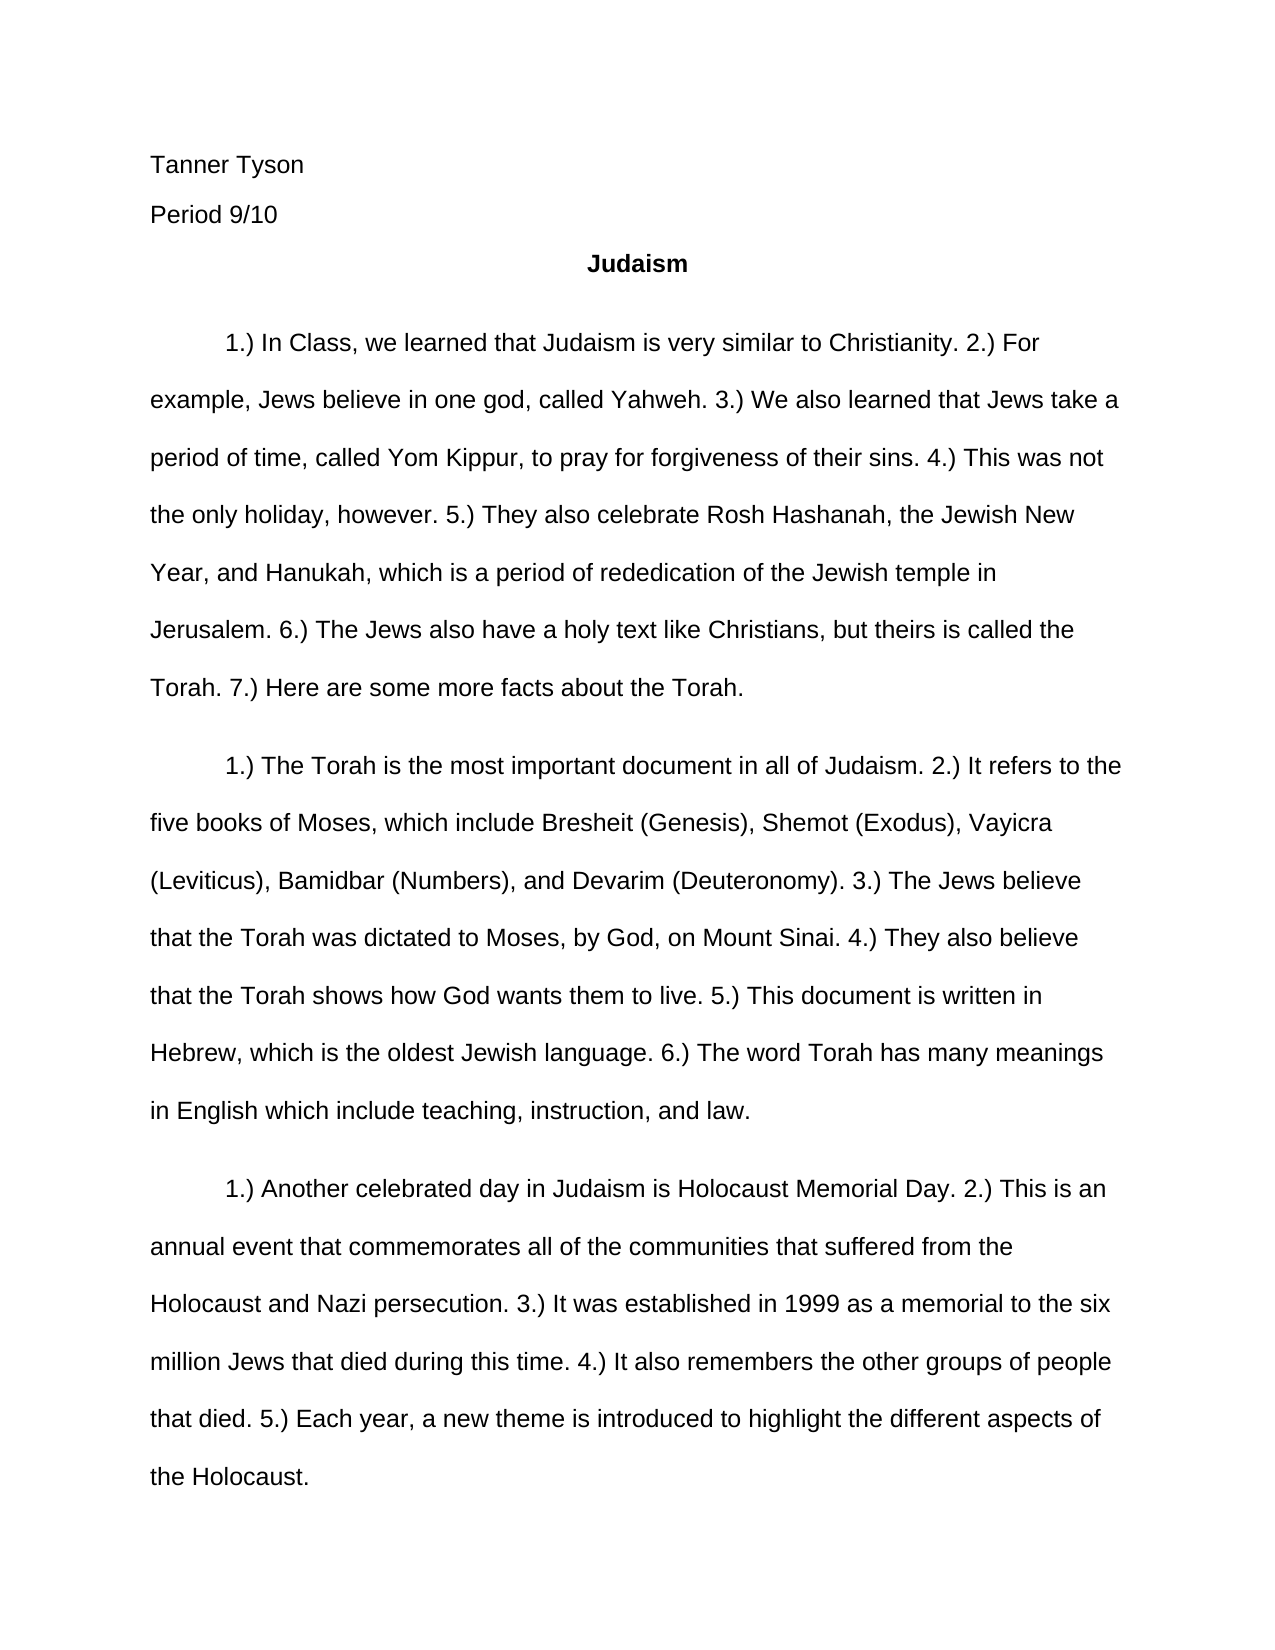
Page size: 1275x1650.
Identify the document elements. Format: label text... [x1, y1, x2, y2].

text Judaism [150, 249, 1125, 278]
text Tanner Tyson [150, 150, 1125, 179]
text Period 9/10 [150, 199, 1125, 228]
text 1.) Another celebrated day in Judaism is Holocaust Memorial Day. 2.) This is an annual event that commemorates all of the communities that suffered from the Holocaust and Nazi persecution. 3.) It was established in 1999 as a memorial to the six million Jews that died during this time. 4.) It also remembers the other groups of people that died. 5.) Each year, a new theme is introduced to highlight the different aspects of the Holocaust. [150, 1174, 1125, 1490]
text 1.) The Torah is the most important document in all of Judaism. 2.) It refers to the five books of Moses, which include Bresheit (Genesis), Shemot (Exodus), Vayicra (Leviticus), Bamidbar (Numbers), and Devarim (Deuteronomy). 3.) The Jews believe that the Torah was dictated to Moses, by God, on Mount Sinai. 4.) They also believe that the Torah shows how God wants them to live. 5.) This document is written in Hebrew, which is the oldest Jewish language. 6.) The word Torah has many meanings in English which include teaching, instruction, and law. [150, 751, 1125, 1124]
text 1.) In Class, we learned that Judaism is very similar to Christianity. 2.) For example, Jews believe in one god, called Yahweh. 3.) We also learned that Jews take a period of time, called Yom Kippur, to pray for forgiveness of their sins. 4.) This was not the only holiday, however. 5.) They also celebrate Rosh Hashanah, the Jewish New Year, and Hanukah, which is a period of rededication of the Jewish temple in Jerusalem. 6.) The Jews also have a holy text like Christians, but theirs is called the Torah. 7.) Here are some more facts about the Torah. [150, 327, 1125, 701]
